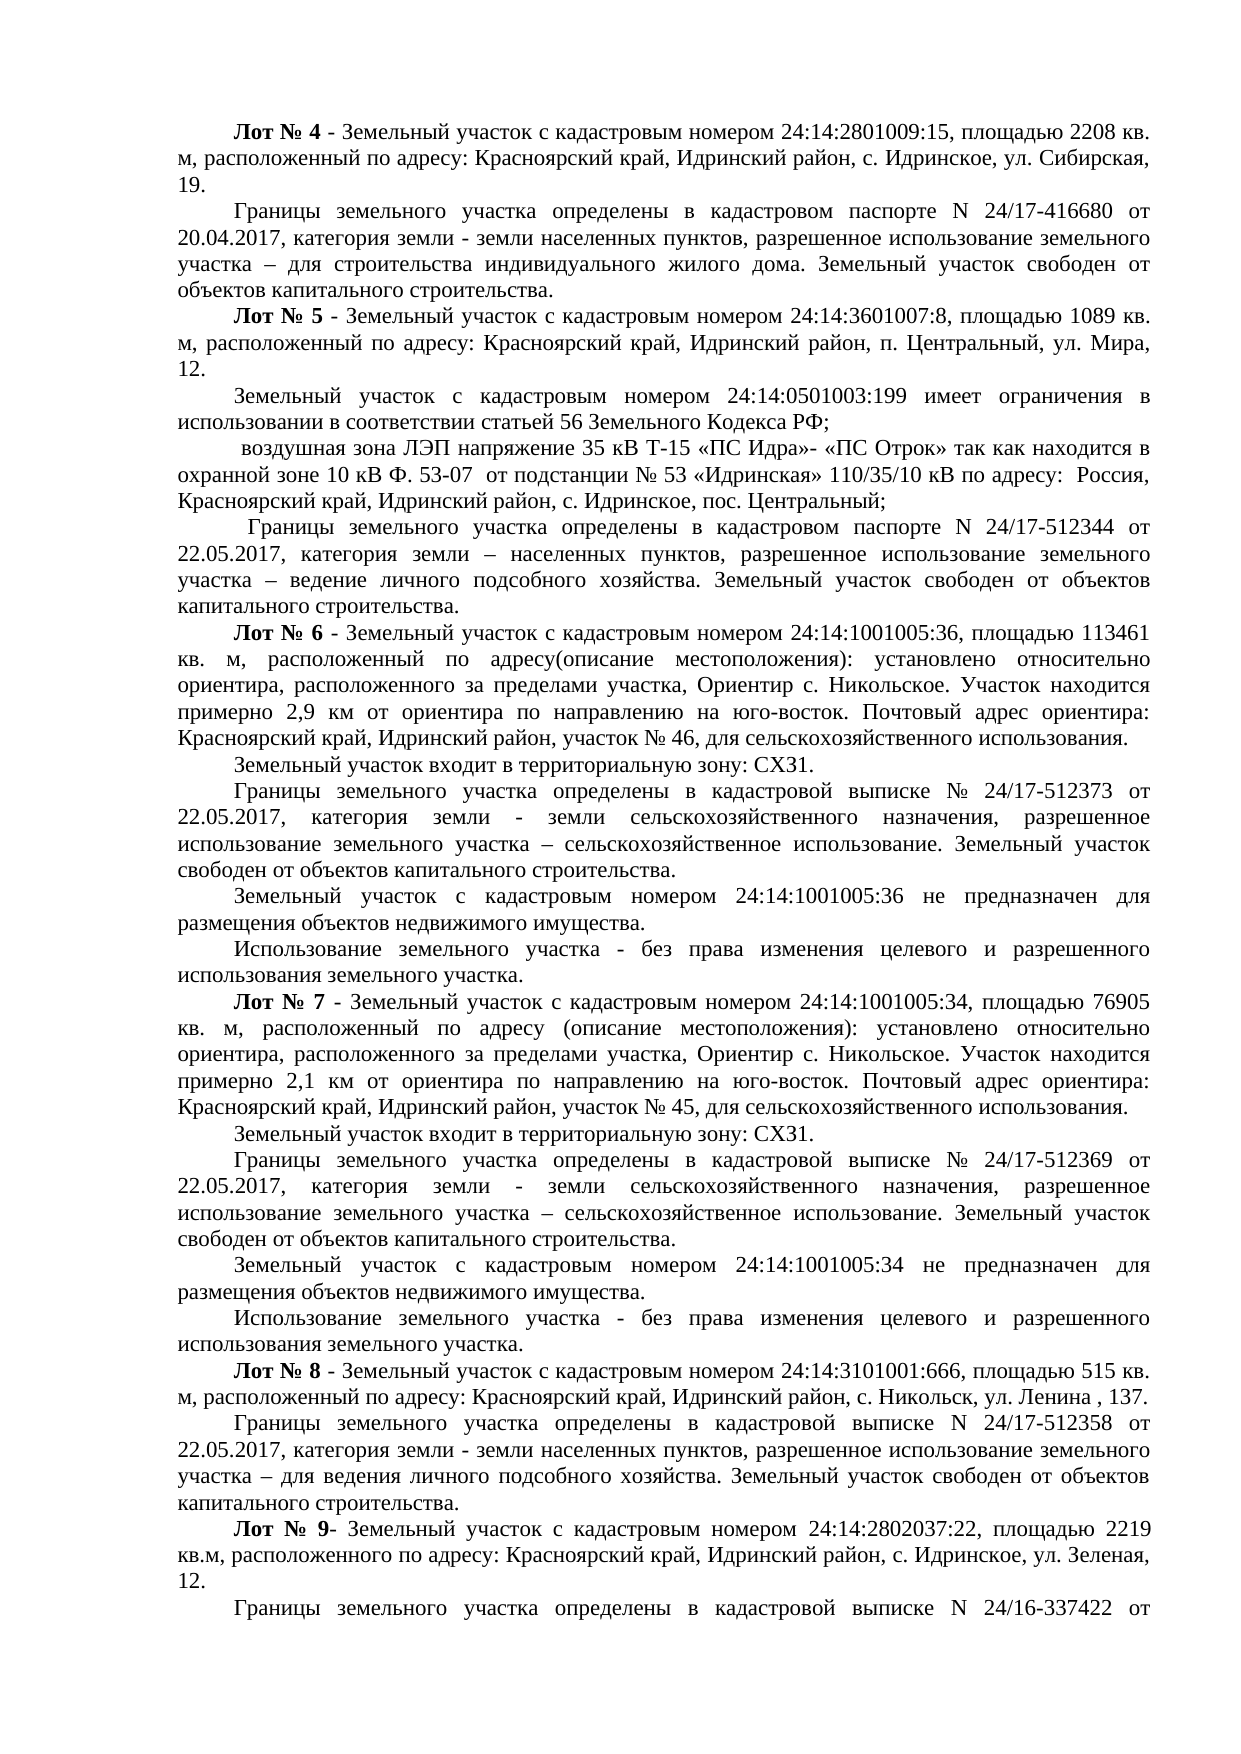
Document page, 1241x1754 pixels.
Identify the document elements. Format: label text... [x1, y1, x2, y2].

text Границы земельного участка определены в кадастровой выписке № 24/17-512373 от 22.05.2017, категория земли - земли сельскохозяйственного назначения, разрешенное использование земельного участка – сельскохозяйственное использование. Земельный участок свободен от объектов капитального строительства. [177, 777, 1152, 882]
text Лот № 5 - Земельный участок с кадастровым номером 24:14:3601007:8, площадью 1089 кв. м, расположенный по адресу: Красноярский край, Идринский район, п. Центральный, ул. Мира, 12. [177, 303, 1152, 382]
text Земельный участок с кадастровым номером 24:14:1001005:34 не предназначен для размещения объектов недвижимого имущества. [177, 1251, 1152, 1304]
text Лот № 6 - Земельный участок с кадастровым номером 24:14:1001005:36, площадью 113461 кв. м, расположенный по адресу(описание местоположения): установлено относительно ориентира, расположенного за пределами участка, Ориентир с. Никольское. Участок находится примерно 2,9 км от ориентира по направлению на юго-восток. Почтовый адрес ориентира: Красноярский край, Идринский район, участок № 46, для сельскохозяйственного использования. [177, 619, 1152, 751]
text Использование земельного участка - без права изменения целевого и разрешенного использования земельного участка. [177, 935, 1152, 988]
text Границы земельного участка определены в кадастровом паспорте N 24/17-416680 от 20.04.2017, категория земли - земли населенных пунктов, разрешенное использование земельного участка – для строительства индивидуального жилого дома. Земельный участок свободен от объектов капитального строительства. [177, 197, 1152, 303]
text Границы земельного участка определены в кадастровой выписке N 24/17-512358 от 22.05.2017, категория земли - земли населенных пунктов, разрешенное использование земельного участка – для ведения личного подсобного хозяйства. Земельный участок свободен от объектов капитального строительства. [177, 1409, 1152, 1515]
text Лот № 4 - Земельный участок с кадастровым номером 24:14:2801009:15, площадью 2208 кв. м, расположенный по адресу: Красноярский край, Идринский район, с. Идринское, ул. Сибирская, 19. [177, 118, 1152, 197]
text Лот № 9- Земельный участок с кадастровым номером 24:14:2802037:22, площадью 2219 кв.м, расположенного по адресу: Красноярский край, Идринский район, с. Идринское, ул. Зеленая, 12. [177, 1515, 1152, 1594]
text Использование земельного участка - без права изменения целевого и разрешенного использования земельного участка. [177, 1304, 1152, 1357]
text Земельный участок входит в территориальную зону: СХЗ1. [177, 751, 1152, 777]
text Лот № 8 - Земельный участок с кадастровым номером 24:14:3101001:666, площадью 515 кв. м, расположенный по адресу: Красноярский край, Идринский район, с. Никольск, ул. Ленина , 137. [177, 1357, 1152, 1409]
text Земельный участок с кадастровым номером 24:14:1001005:36 не предназначен для размещения объектов недвижимого имущества. [177, 882, 1152, 935]
text Границы земельного участка определены в кадастровом паспорте N 24/17-512344 от 22.05.2017, категория земли – населенных пунктов, разрешенное использование земельного участка – ведение личного подсобного хозяйства. Земельный участок свободен от объектов капитального строительства. [177, 513, 1152, 619]
text воздушная зона ЛЭП напряжение 35 кВ Т-15 «ПС Идра»- «ПС Отрок» так как находится в охранной зоне 10 кВ Ф. 53-07 от подстанции № 53 «Идринская» 110/35/10 кВ по адресу: Россия, Красноярский край, Идринский район, с. Идринское, пос. Центральный; [177, 434, 1152, 513]
text Земельный участок входит в территориальную зону: СХЗ1. [177, 1119, 1152, 1146]
text Земельный участок с кадастровым номером 24:14:0501003:199 имеет ограничения в использовании в соответствии статьей 56 Земельного Кодекса РФ; [177, 382, 1152, 434]
text Границы земельного участка определены в кадастровой выписке № 24/17-512369 от 22.05.2017, категория земли - земли сельскохозяйственного назначения, разрешенное использование земельного участка – сельскохозяйственное использование. Земельный участок свободен от объектов капитального строительства. [177, 1146, 1152, 1251]
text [177, 1594, 1152, 1620]
text Лот № 7 - Земельный участок с кадастровым номером 24:14:1001005:34, площадью 76905 кв. м, расположенный по адресу (описание местоположения): установлено относительно ориентира, расположенного за пределами участка, Ориентир с. Никольское. Участок находится примерно 2,1 км от ориентира по направлению на юго-восток. Почтовый адрес ориентира: Красноярский край, Идринский район, участок № 45, для сельскохозяйственного использования. [177, 988, 1152, 1119]
